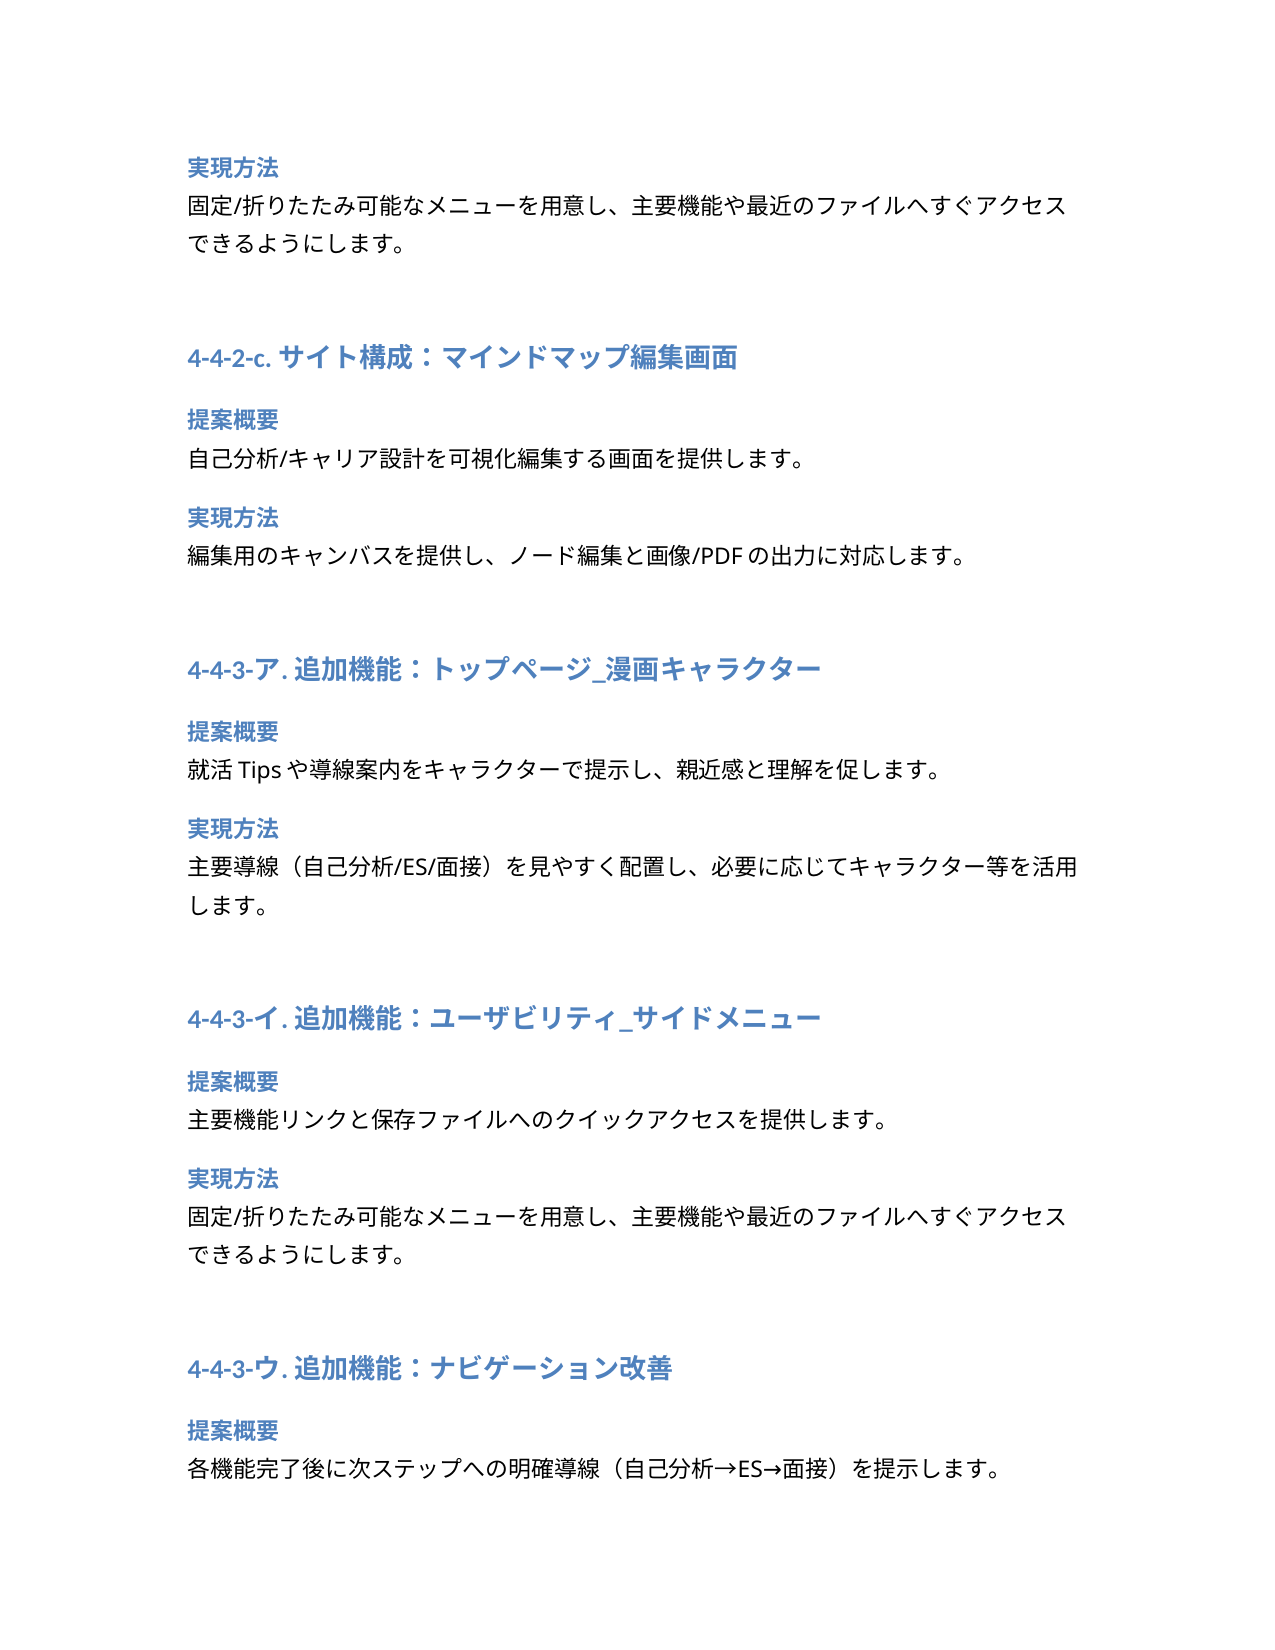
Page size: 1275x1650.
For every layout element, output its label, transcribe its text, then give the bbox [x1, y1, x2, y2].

subtitle 提案概要 [187, 714, 1087, 747]
text 固定/折りたたみ可能なメニューを用意し、主要機能や最近のファイルへすぐアクセスできるようにします。 [187, 1199, 1087, 1270]
subtitle 提案概要 [187, 1063, 1087, 1097]
subtitle 提案概要 [187, 402, 1087, 436]
subtitle 実現方法 [187, 811, 1087, 844]
subtitle 実現方法 [187, 1161, 1087, 1194]
text 固定/折りたたみ可能なメニューを用意し、主要機能や最近のファイルへすぐアクセスできるようにします。 [187, 188, 1087, 259]
text 就活Tipsや導線案内をキャラクターで提示し、親近感と理解を促します。 [187, 752, 1087, 785]
text 各機能完了後に次ステップへの明確導線（自己分析→ES→面接）を提示します。 [187, 1451, 1087, 1484]
text 自己分析/キャリア設計を可視化編集する画面を提供します。 [187, 440, 1087, 474]
text 主要機能リンクと保存ファイルへのクイックアクセスを提供します。 [187, 1102, 1087, 1135]
subtitle 実現方法 [187, 150, 1087, 183]
subtitle 4-4-2-c. サイト構成：マインドマップ編集画面 [187, 336, 1087, 376]
subtitle 実現方法 [187, 499, 1087, 533]
text 主要導線（自己分析/ES/面接）を見やすく配置し、必要に応じてキャラクター等を活用します。 [187, 849, 1087, 921]
subtitle 4-4-3-イ. 追加機能：ユーザビリティ_サイドメニュー [187, 997, 1087, 1037]
subtitle 4-4-3-ウ. 追加機能：ナビゲーション改善 [187, 1347, 1087, 1386]
subtitle 提案概要 [187, 1413, 1087, 1446]
text 編集用のキャンバスを提供し、ノード編集と画像/PDFの出力に対応します。 [187, 538, 1087, 571]
subtitle 4-4-3-ア. 追加機能：トップページ_漫画キャラクター [187, 648, 1087, 687]
